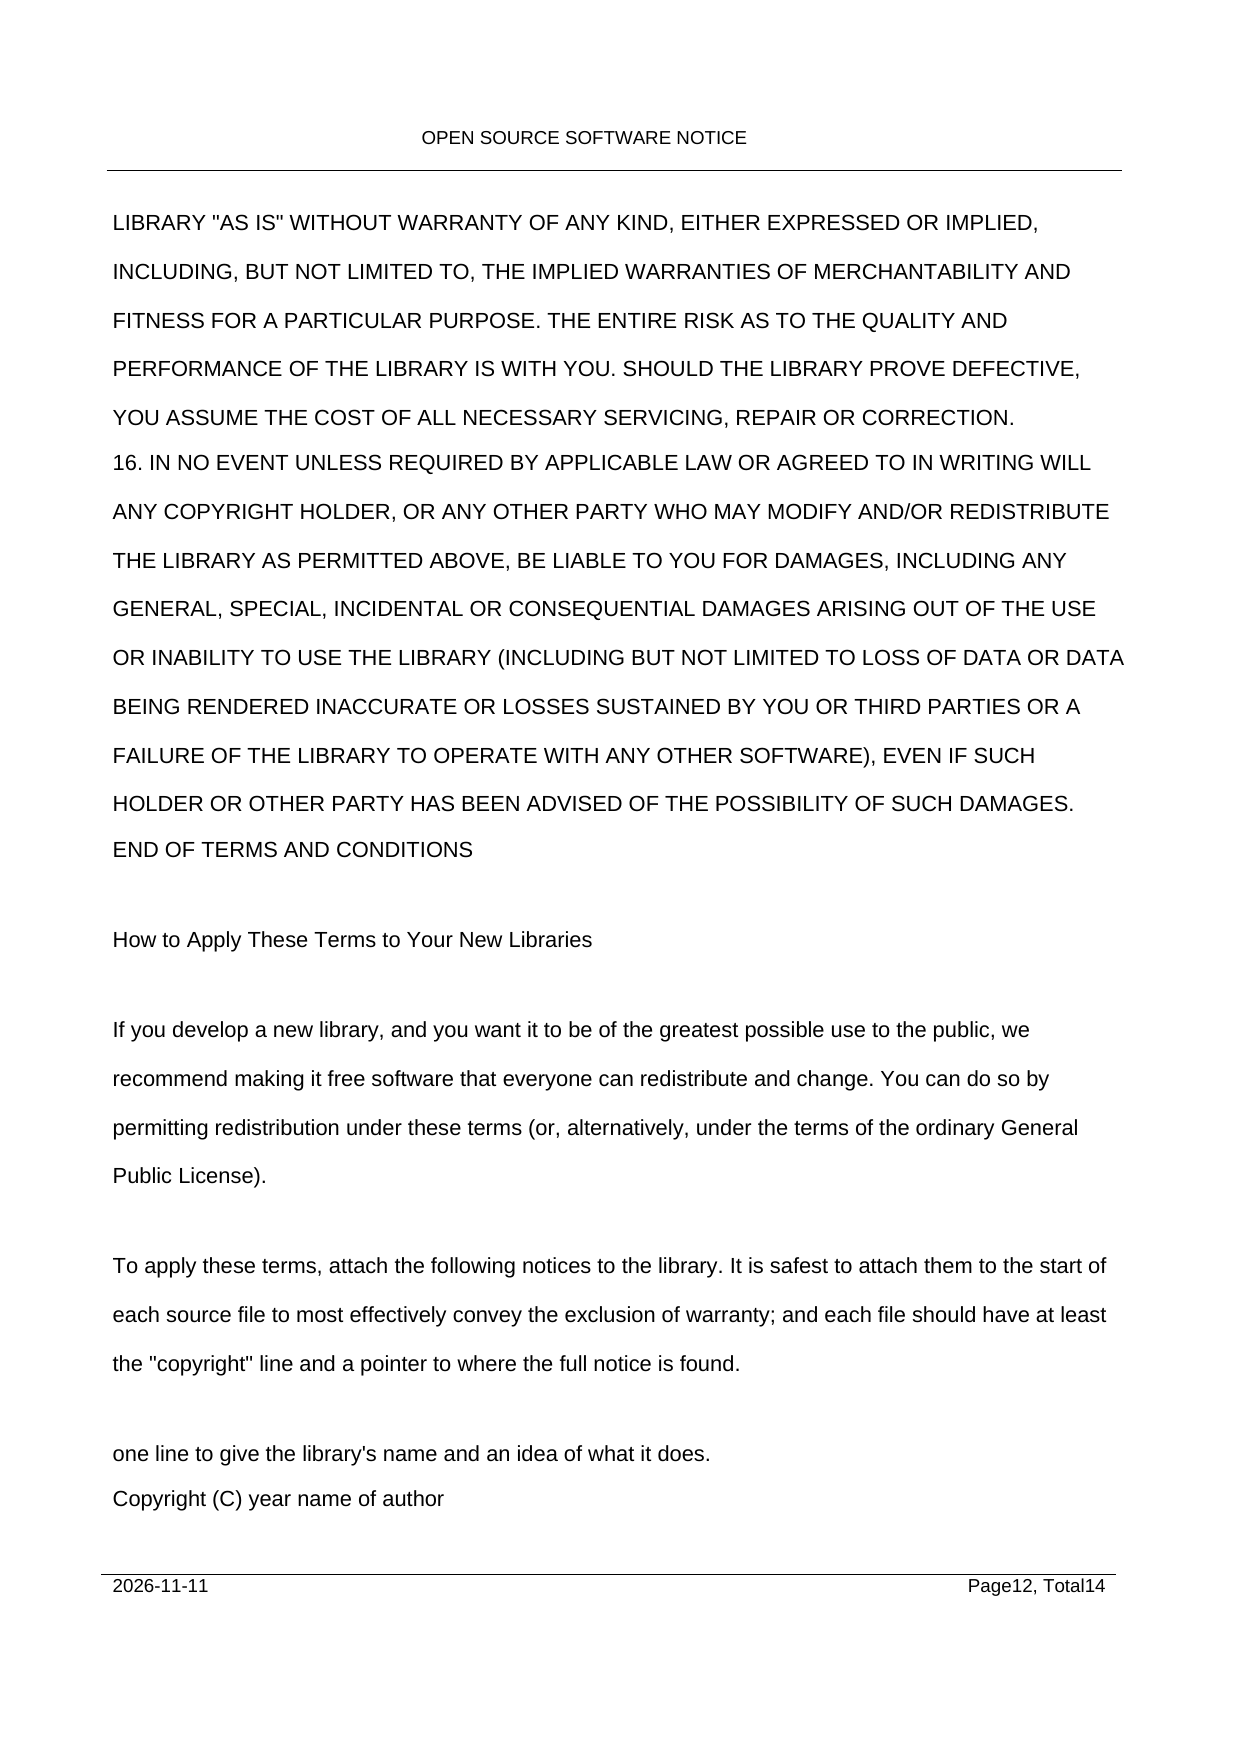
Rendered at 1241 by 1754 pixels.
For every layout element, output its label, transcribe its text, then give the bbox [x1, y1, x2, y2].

text To apply these terms, attach the following notices to the library. It is safest to attach them to the start of each source file to most effectively convey the exclusion of warranty; and each file should have at least the "copyright" line and a pointer to where the full notice is found. [112, 1250, 1128, 1380]
text If you develop a new library, and you want it to be of the greatest possible use to the public, we recommend making it free software that everyone can redistribute and change. You can do so by permitting redistribution under these terms (or, alternatively, under the terms of the ordinary General Public License). [112, 1013, 1128, 1192]
text one line to give the library's name and an idea of what it does. [112, 1437, 1128, 1470]
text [112, 206, 1128, 434]
text END OF TERMS AND CONDITIONS [112, 833, 1128, 865]
text How to Apply These Terms to Your New Libraries [112, 923, 1128, 956]
text 16. IN NO EVENT UNLESS REQUIRED BY APPLICABLE LAW OR AGREED TO IN WRITING WILL ANY COPYRIGHT HOLDER, OR ANY OTHER PARTY WHO MAY MODIFY AND/OR REDISTRIBUTE THE LIBRARY AS PERMITTED ABOVE, BE LIABLE TO YOU FOR DAMAGES, INCLUDING ANY GENERAL, SPECIAL, INCIDENTAL OR CONSEQUENTIAL DAMAGES ARISING OUT OF THE USE OR INABILITY TO USE THE LIBRARY (INCLUDING BUT NOT LIMITED TO LOSS OF DATA OR DATA BEING RENDERED INACCURATE OR LOSSES SUSTAINED BY YOU OR THIRD PARTIES OR A FAILURE OF THE LIBRARY TO OPERATE WITH ANY OTHER SOFTWARE), EVEN IF SUCH HOLDER OR OTHER PARTY HAS BEEN ADVISED OF THE POSSIBILITY OF SUCH DAMAGES. [112, 446, 1128, 820]
text Copyright (C) year name of author [112, 1482, 1128, 1515]
